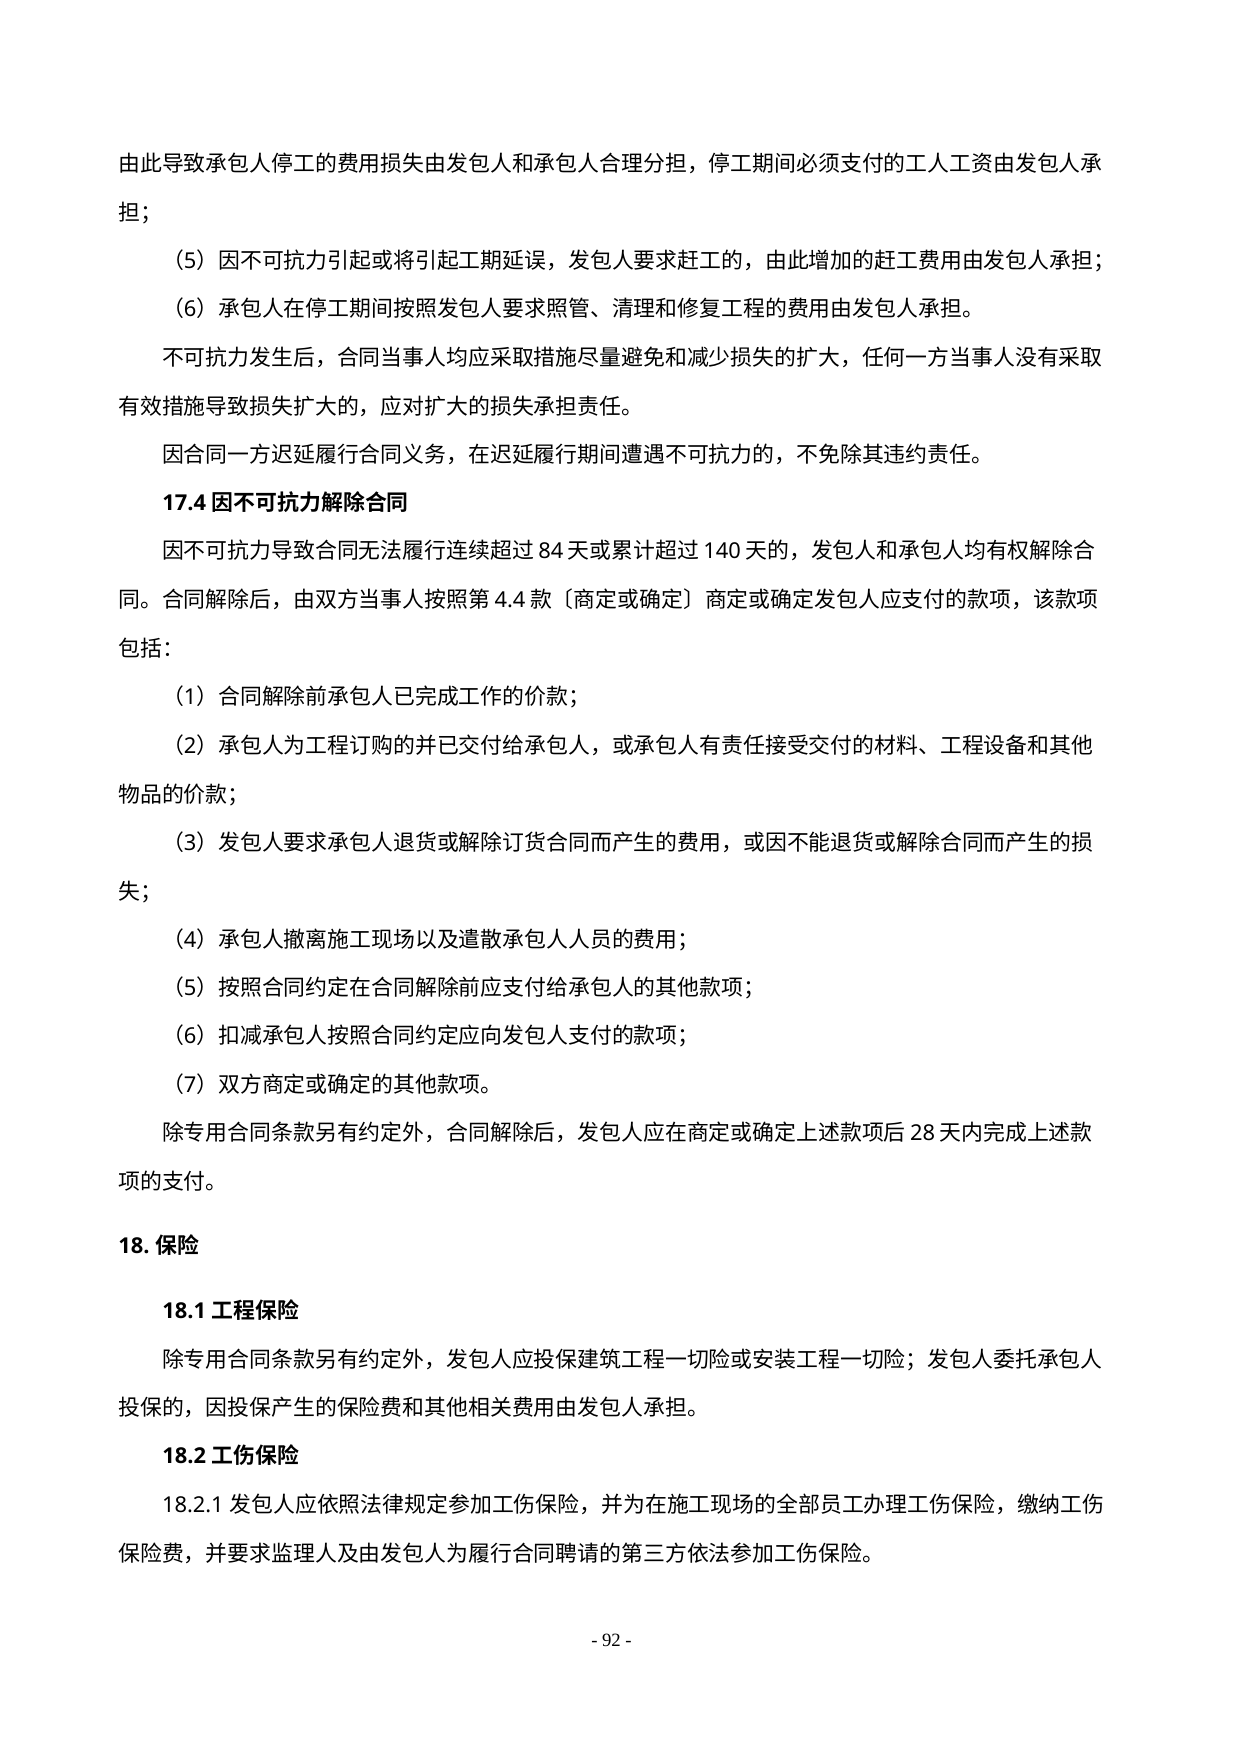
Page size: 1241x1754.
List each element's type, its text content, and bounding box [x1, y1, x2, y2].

text （4）承包人撤离施工现场以及遣散承包人人员的费用； [118, 922, 1104, 954]
subtitle 18.1 工程保险 [118, 1293, 1104, 1325]
text （3）发包人要求承包人退货或解除订货合同而产生的费用，或因不能退货或解除合同而产生的损失； [118, 824, 1104, 906]
text 因不可抗力导致合同无法履行连续超过84天或累计超过140天的，发包人和承包人均有权解除合同。合同解除后，由双方当事人按照第4.4款〔商定或确定〕商定或确定发包人应支付的款项，该款项包括： [118, 533, 1104, 663]
subtitle 18.2 工伤保险 [118, 1438, 1104, 1471]
subtitle 18. 保险 [118, 1228, 1104, 1261]
text （5）按照合同约定在合同解除前应支付给承包人的其他款项； [118, 970, 1104, 1002]
text （6）承包人在停工期间按照发包人要求照管、清理和修复工程的费用由发包人承担。 [118, 291, 1104, 324]
text （5）因不可抗力引起或将引起工期延误，发包人要求赶工的，由此增加的赶工费用由发包人承担； [118, 243, 1104, 275]
text （2）承包人为工程订购的并已交付给承包人，或承包人有责任接受交付的材料、工程设备和其他物品的价款； [118, 727, 1104, 809]
subtitle 17.4 因不可抗力解除合同 [118, 485, 1104, 517]
text （4）因不可抗力影响承包人履行合同约定的义务，已经引起或将引起工期延误的，应当顺延工期，由此导致承包人停工的费用损失由发包人和承包人合理分担，停工期间必须支付的工人工资由发包人承担； [118, 146, 1104, 227]
text 除专用合同条款另有约定外，发包人应投保建筑工程一切险或安装工程一切险；发包人委托承包人投保的，因投保产生的保险费和其他相关费用由发包人承担。 [118, 1341, 1104, 1422]
text 18.2.1 发包人应依照法律规定参加工伤保险，并为在施工现场的全部员工办理工伤保险，缴纳工伤保险费，并要求监理人及由发包人为履行合同聘请的第三方依法参加工伤保险。 [118, 1487, 1104, 1568]
text （7）双方商定或确定的其他款项。 [118, 1067, 1104, 1099]
text （1）合同解除前承包人已完成工作的价款； [118, 679, 1104, 712]
text 除专用合同条款另有约定外，合同解除后，发包人应在商定或确定上述款项后28天内完成上述款项的支付。 [118, 1115, 1104, 1196]
text 不可抗力发生后，合同当事人均应采取措施尽量避免和减少损失的扩大，任何一方当事人没有采取有效措施导致损失扩大的，应对扩大的损失承担责任。 [118, 339, 1104, 421]
text （6）扣减承包人按照合同约定应向发包人支付的款项； [118, 1018, 1104, 1051]
text 因合同一方迟延履行合同义务，在迟延履行期间遭遇不可抗力的，不免除其违约责任。 [118, 437, 1104, 469]
